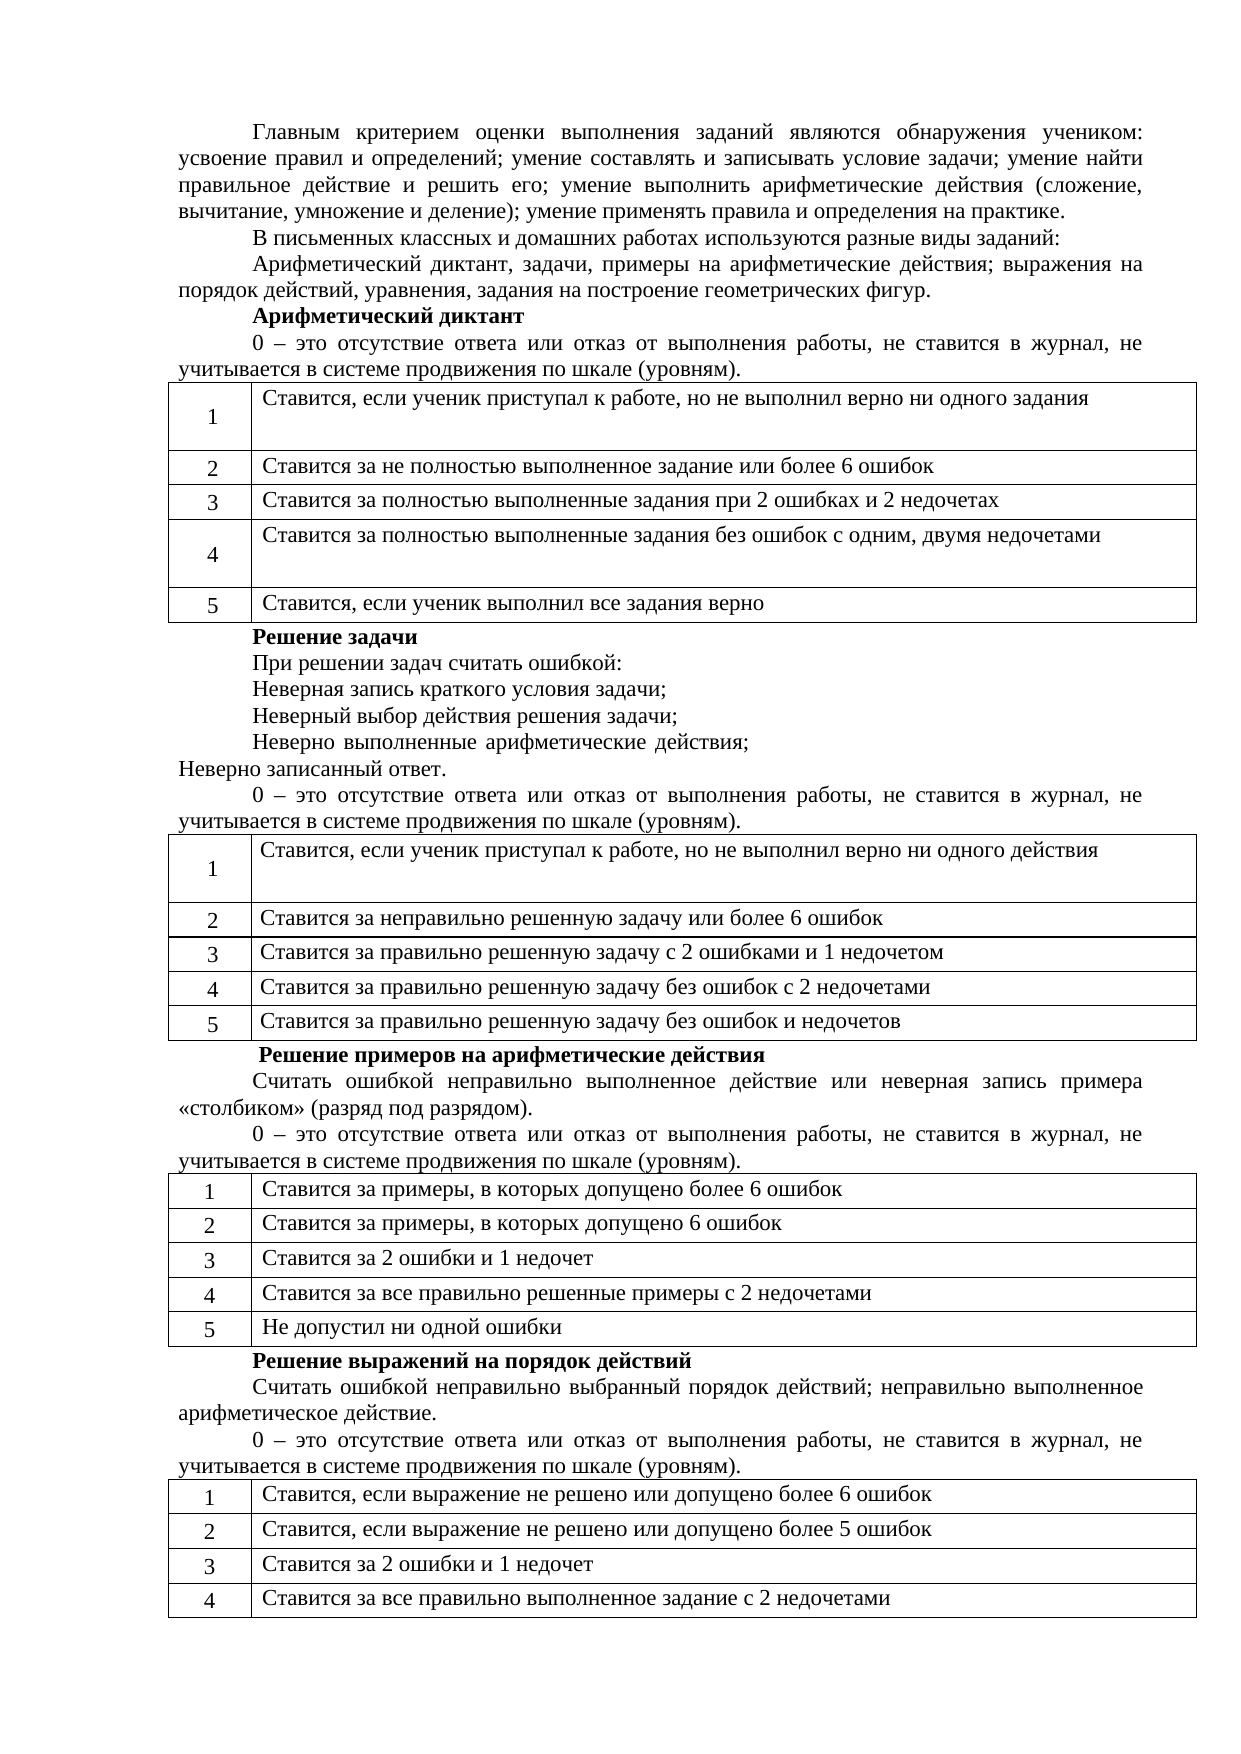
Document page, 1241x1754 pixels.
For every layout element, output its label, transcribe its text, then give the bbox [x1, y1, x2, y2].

table_cell 5 [169, 1006, 251, 1040]
table_cell 3 [169, 1549, 251, 1582]
table_cell Ставится за 2 ошибки и 1 недочет [252, 1243, 1196, 1277]
text Неверно выполненные арифметические действия; Неверно записанный ответ. [178, 728, 750, 781]
table_cell Ставится за правильно решенную задачу без ошибок с 2 недочетами [252, 972, 1196, 1005]
table_header 1 [169, 383, 251, 450]
table_cell Ставится за 2 ошибки и 1 недочет [252, 1549, 1196, 1582]
text 0 – это отсутствие ответа или отказ от выполнения работы, не ставится в журнал, не учитывается в системе продвижения по шкале (уровням). [178, 781, 1145, 834]
text 0 – это отсутствие ответа или отказ от выполнения работы, не ставится в журнал, не учитывается в системе продвижения по шкале (уровням). [178, 1426, 1145, 1478]
text Считать ошибкой неправильно выбранный порядок действий; неправильно выполненное арифметическое действие. [178, 1373, 1145, 1426]
text Главным критерием оценки выполнения заданий являются обнаружения учеником: усвоение правил и определений; умение составлять и записывать условие задачи; умение найти правильное действие и решить его; умение выполнить арифметические действия (сложение, вычитание, умножение и деление); умение применять правила и определения на практике. [178, 118, 1145, 223]
table_cell 2 [169, 903, 251, 936]
table_cell Ставится, если выражение не решено или допущено более 5 ошибок [252, 1514, 1196, 1548]
table_cell 3 [169, 485, 251, 519]
table_cell 5 [169, 1312, 251, 1346]
table_header Ставится, если ученик приступал к работе, но не выполнил верно ни одного действия [252, 835, 1196, 902]
table_cell 2 [169, 1209, 251, 1242]
table_header 1 [169, 1480, 251, 1513]
table_cell 4 [169, 1584, 251, 1617]
text Неверный выбор действия решения задачи; [178, 702, 750, 728]
text 0 – это отсутствие ответа или отказ от выполнения работы, не ставится в журнал, не учитывается в системе продвижения по шкале (уровням). [178, 329, 1145, 382]
table_cell Ставится за неправильно решенную задачу или более 6 ошибок [252, 903, 1196, 936]
table_cell Ставится за правильно решенную задачу без ошибок и недочетов [252, 1006, 1196, 1040]
table_cell 4 [169, 520, 251, 587]
table_cell 4 [169, 1278, 251, 1311]
table_cell Ставится за правильно решенную задачу с 2 ошибками и 1 недочетом [252, 938, 1196, 971]
table_header 1 [169, 835, 251, 902]
table_cell Ставится за полностью выполненные задания без ошибок с одним, двумя недочетами [252, 520, 1196, 587]
table_cell Ставится за полностью выполненные задания при 2 ошибках и 2 недочетах [252, 485, 1196, 519]
table_header 1 [169, 1174, 251, 1207]
table_cell 2 [169, 451, 251, 484]
text Арифметический диктант, задачи, примеры на арифметические действия; выражения на порядок действий, уравнения, задания на построение геометрических фигур. [178, 250, 1145, 303]
text Арифметический диктант [178, 303, 1152, 329]
table_header Ставится, если ученик приступал к работе, но не выполнил верно ни одного задания [252, 383, 1196, 450]
table_cell Ставится за примеры, в которых допущено 6 ошибок [252, 1209, 1196, 1242]
table_cell Не допустил ни одной ошибки [252, 1312, 1196, 1346]
table_cell 4 [169, 972, 251, 1005]
table_cell Ставится за не полностью выполненное задание или более 6 ошибок [252, 451, 1196, 484]
table_header Ставится за примеры, в которых допущено более 6 ошибок [252, 1174, 1196, 1207]
table_cell Ставится за все правильно решенные примеры с 2 недочетами [252, 1278, 1196, 1311]
text В письменных классных и домашних работах используются разные виды заданий: [178, 223, 1145, 250]
table_cell 3 [169, 938, 251, 971]
text Решение выражений на порядок действий [178, 1347, 1152, 1373]
table_cell Ставится, если ученик выполнил все задания верно [252, 588, 1196, 622]
text Решение примеров на арифметические действия [184, 1041, 1140, 1068]
table_cell 2 [169, 1514, 251, 1548]
text 0 – это отсутствие ответа или отказ от выполнения работы, не ставится в журнал, не учитывается в системе продвижения по шкале (уровням). [178, 1120, 1145, 1173]
text Считать ошибкой неправильно выполненное действие или неверная запись примера «столбиком» (разряд под разрядом). [178, 1068, 1145, 1120]
table_cell 5 [169, 588, 251, 622]
table_cell Ставится за все правильно выполненное задание с 2 недочетами [252, 1584, 1196, 1617]
text Неверная запись краткого условия задачи; [178, 676, 691, 702]
table_cell 3 [169, 1243, 251, 1277]
text Решение задачи [178, 623, 1152, 649]
table_header Ставится, если выражение не решено или допущено более 6 ошибок [252, 1480, 1196, 1513]
text При решении задач считать ошибкой: [178, 649, 691, 676]
